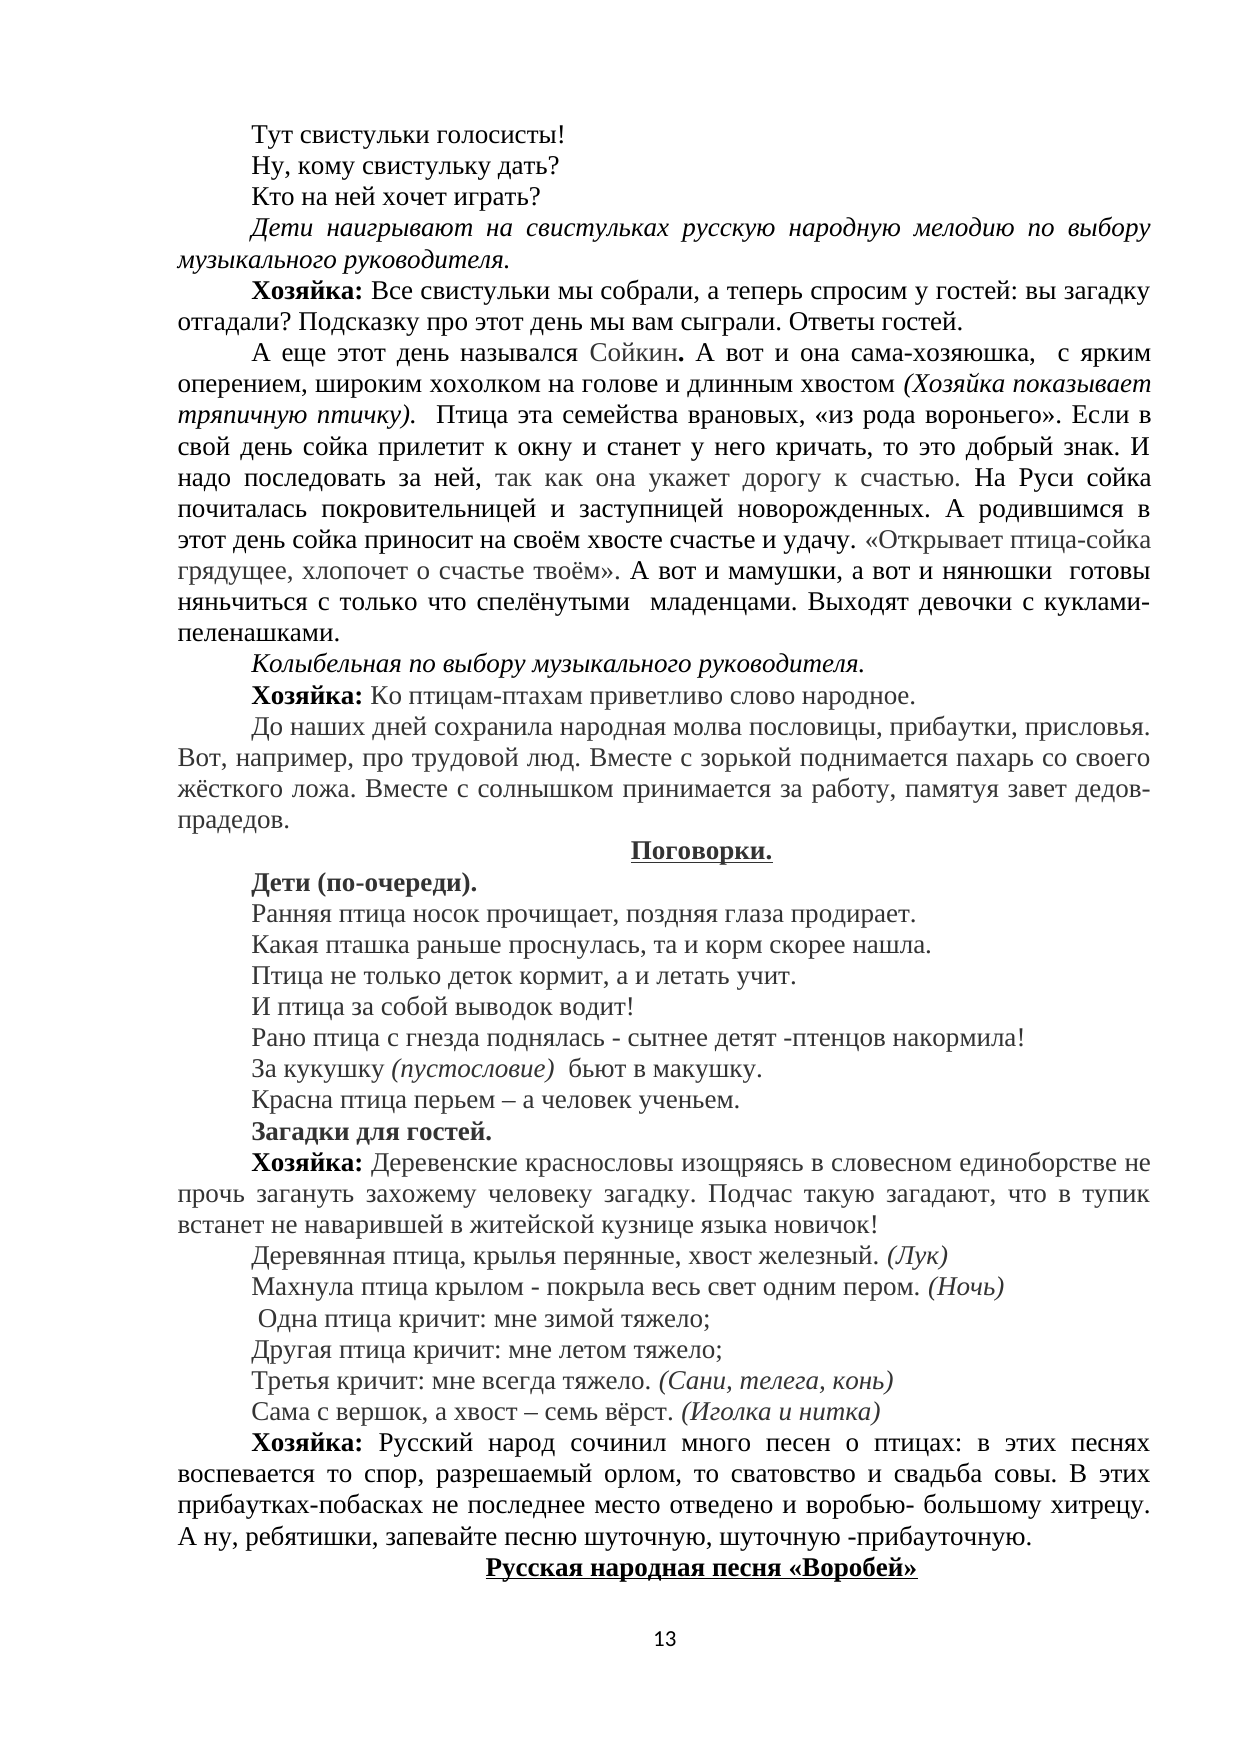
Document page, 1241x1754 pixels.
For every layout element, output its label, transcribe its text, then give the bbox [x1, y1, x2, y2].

text Деревянная птица, крылья перянные, хвост железный. (Лук) [177, 1239, 1152, 1271]
text Хозяйка: Деревенские краснословы изощряясь в словесном единоборстве не прочь загануть захожему человеку загадку. Подчас такую загадают, что в тупик встанет не наварившей в житейской кузнице языка новичок! [177, 1146, 1152, 1239]
text Кто на ней хочет играть? [177, 180, 1152, 212]
text Загадки для гостей. [177, 1115, 1152, 1146]
text Колыбельная по выбору музыкального руководителя. [177, 648, 1152, 679]
text Красна птица перьем – а человек ученьем. [177, 1084, 1152, 1115]
text Поговорки. [177, 834, 1152, 866]
text Птица не только деток кормит, а и летать учит. [177, 959, 1152, 990]
text Рано птица с гнезда поднялась - сытнее детят -птенцов накормила! [177, 1021, 1152, 1052]
text Хозяйка: Русский народ сочинил много песен о птицах: в этих песнях воспевается то спор, разрешаемый орлом, то сватовство и свадьба совы. В этих прибаутках-побасках не последнее место отведено и воробью- большому хитрецу. А ну, ребятишки, запевайте песню шуточную, шуточную -прибауточную. [177, 1426, 1152, 1551]
text Махнула птица крылом - покрыла весь свет одним пером. (Ночь) [177, 1271, 1152, 1302]
text Тут свистульки голосисты! [177, 118, 1152, 149]
text Другая птица кричит: мне летом тяжело; [177, 1333, 1152, 1364]
text Третья кричит: мне всегда тяжело. (Сани, телега, конь) [177, 1364, 1152, 1395]
text Хозяйка: Все свистульки мы собрали, а теперь спросим у гостей: вы загадку отгадали? Подсказку про этот день мы вам сыграли. Ответы гостей. [177, 274, 1152, 336]
text Какая пташка раньше проснулась, та и корм скорее нашла. [177, 928, 1152, 959]
text Дети наигрывают на свистульках русскую народную мелодию по выбору музыкального руководителя. [177, 212, 1152, 274]
text Сама с вершок, а хвост – семь вёрст. (Иголка и нитка) [177, 1395, 1152, 1426]
text И птица за собой выводок водит! [177, 990, 1152, 1021]
text За кукушку (пустословие) бьют в макушку. [177, 1052, 1152, 1084]
text Ну, кому свистульку дать? [177, 149, 1152, 180]
text Хозяйка: Ко птицам-птахам приветливо слово народное. [177, 679, 1152, 710]
text А еще этот день назывался Сойкин. А вот и она сама-хозяюшка, с ярким оперением, широким хохолком на голове и длинным хвостом (Хозяйка показывает тряпичную птичку). Птица эта семейства врановых, «из рода вороньего». Если в свой день сойка прилетит к окну и станет у него кричать, то это добрый знак. И надо последовать за ней, так как она укажет дорогу к счастью. На Руси сойка почиталась покровительницей и заступницей новорожденных. А родившимся в этот день сойка приносит на своём хвосте счастье и удачу. «Открывает птица-сойка грядущее, хлопочет о счастье твоём». А вот и мамушки, а вот и нянюшки готовы няньчиться с только что спелёнутыми младенцами. Выходят девочки с куклами-пеленашками. [177, 461, 1152, 648]
text До наших дней сохранила народная молва пословицы, прибаутки, присловья. Вот, например, про трудовой люд. Вместе с зорькой поднимается пахарь со своего жёсткого ложа. Вместе с солнышком принимается за работу, памятуя завет дедов-прадедов. [177, 710, 1152, 834]
text Русская народная песня «Воробей» [177, 1551, 1152, 1582]
text Ранняя птица носок прочищает, поздняя глаза продирает. [177, 897, 1152, 928]
text Одна птица кричит: мне зимой тяжело; [177, 1302, 1152, 1333]
text Дети (по-очереди). [177, 866, 1152, 897]
